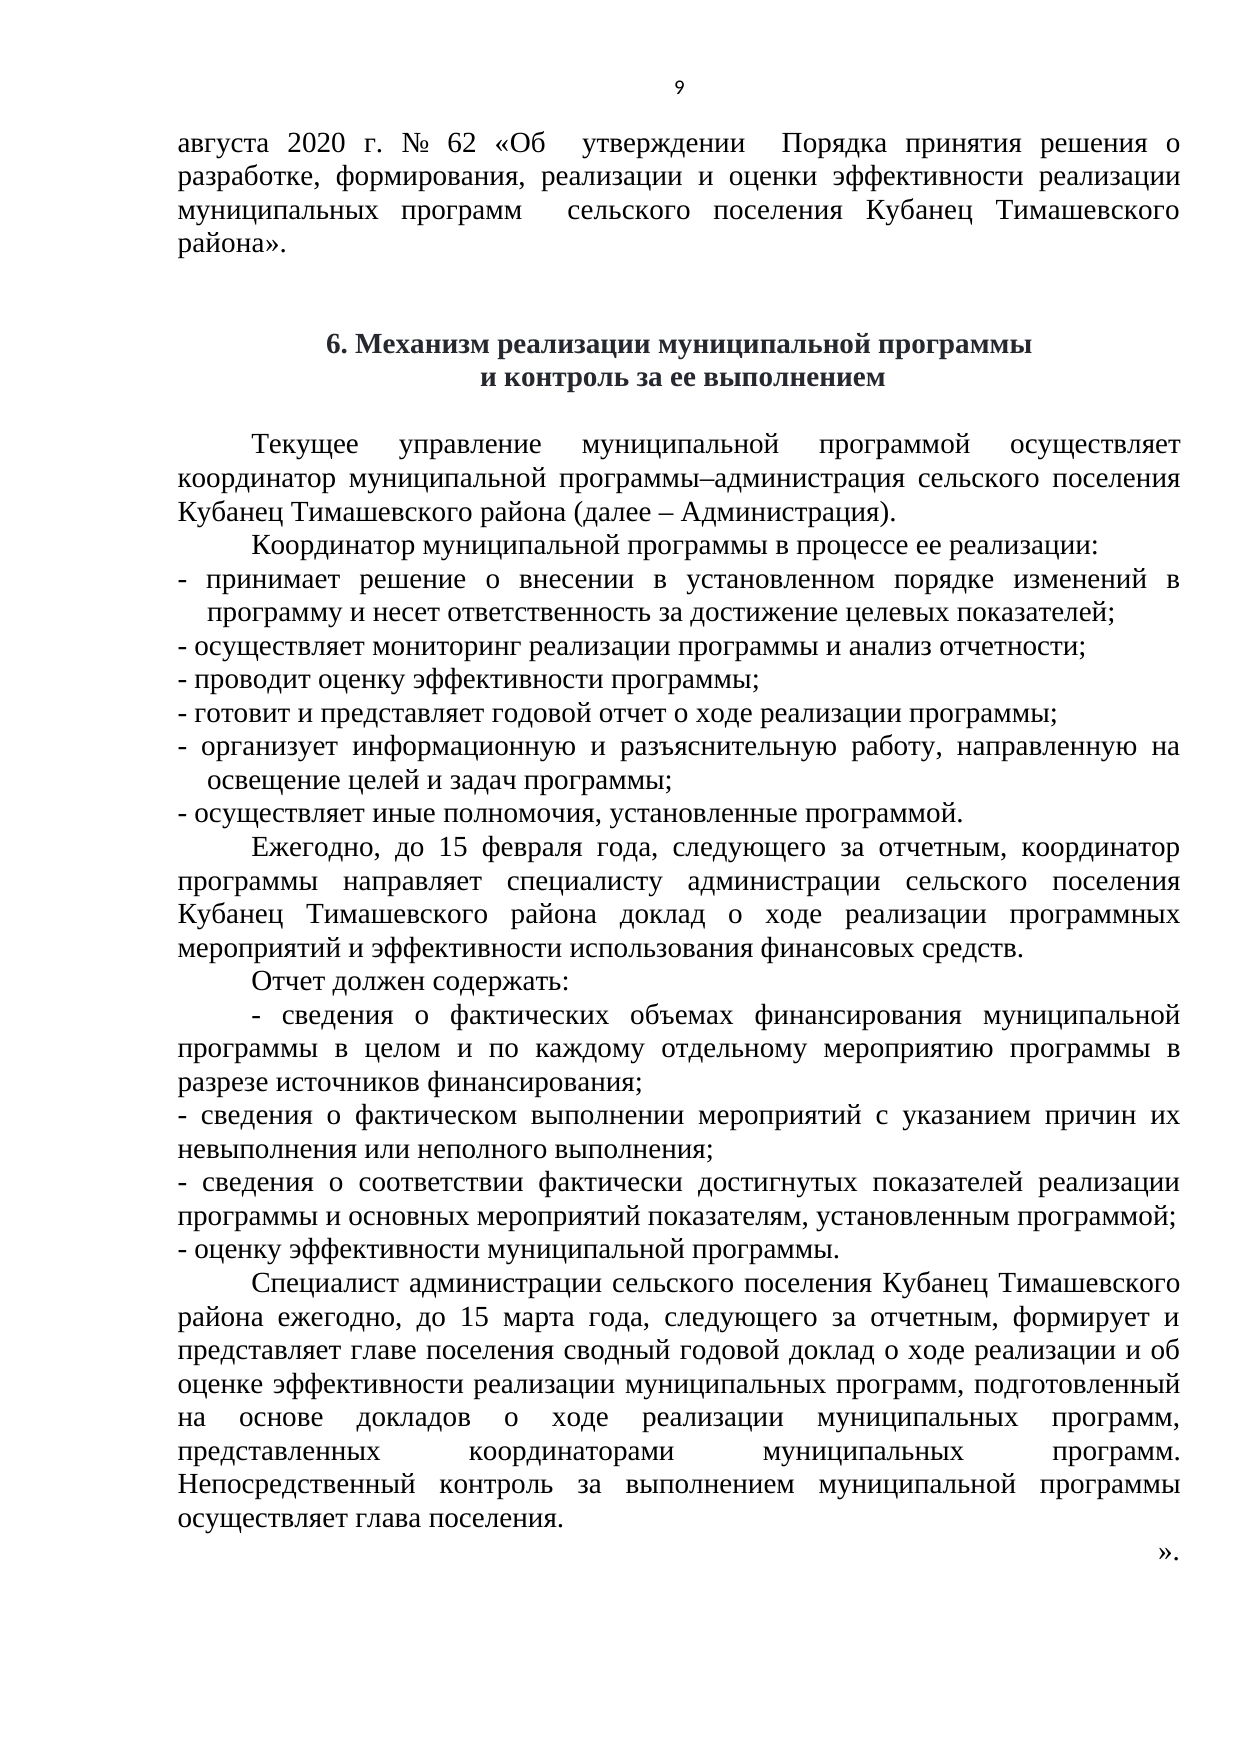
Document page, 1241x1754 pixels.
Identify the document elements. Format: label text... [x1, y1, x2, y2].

text и контроль за ее выполнением [177, 359, 1181, 393]
text - организует информационную и разъяснительную работу, направленную на освещение целей и задач программы; [177, 728, 1181, 796]
text Отчет должен содержать: [177, 963, 1181, 997]
text - осуществляет мониторинг реализации программы и анализ отчетности; [177, 628, 1181, 661]
text Координатор муниципальной программы в процессе ее реализации: [177, 527, 1181, 561]
text 6. Механизм реализации муниципальной программы [177, 326, 1181, 359]
text ». [1062, 1533, 1181, 1567]
text - проводит оценку эффективности программы; [177, 661, 1181, 695]
text - осуществляет иные полномочия, установленные программой. [177, 796, 1181, 829]
text - сведения о соответствии фактически достигнутых показателей реализации программы и основных мероприятий показателям, установленным программой; [177, 1164, 1181, 1232]
text Текущее управление муниципальной программой осуществляет координатор муниципальной программы–администрация сельского поселения Кубанец Тимашевского района (далее – Администрация). [177, 427, 1181, 527]
text Специалист администрации сельского поселения Кубанец Тимашевского района ежегодно, до 15 марта года, следующего за отчетным, формирует и представляет главе поселения сводный годовой доклад о ходе реализации и об оценке эффективности реализации муниципальных программ, подготовленный на основе докладов о ходе реализации муниципальных программ, представленных координаторами муниципальных программ. Непосредственный контроль за выполнением муниципальной программы осуществляет глава поселения. [177, 1265, 1181, 1533]
text - сведения о фактическом выполнении мероприятий с указанием причин их невыполнения или неполного выполнения; [177, 1097, 1181, 1164]
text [177, 125, 1181, 259]
text - принимает решение о внесении в установленном порядке изменений в программу и несет ответственность за достижение целевых показателей; [177, 561, 1181, 628]
text - готовит и представляет годовой отчет о ходе реализации программы; [177, 695, 1181, 728]
text - оценку эффективности муниципальной программы. [177, 1232, 1181, 1265]
text Ежегодно, до 15 февраля года, следующего за отчетным, координатор программы направляет специалисту администрации сельского поселения Кубанец Тимашевского района доклад о ходе реализации программных мероприятий и эффективности использования финансовых средств. [177, 829, 1181, 963]
text - сведения о фактических объемах финансирования муниципальной программы в целом и по каждому отдельному мероприятию программы в разрезе источников финансирования; [177, 997, 1181, 1097]
